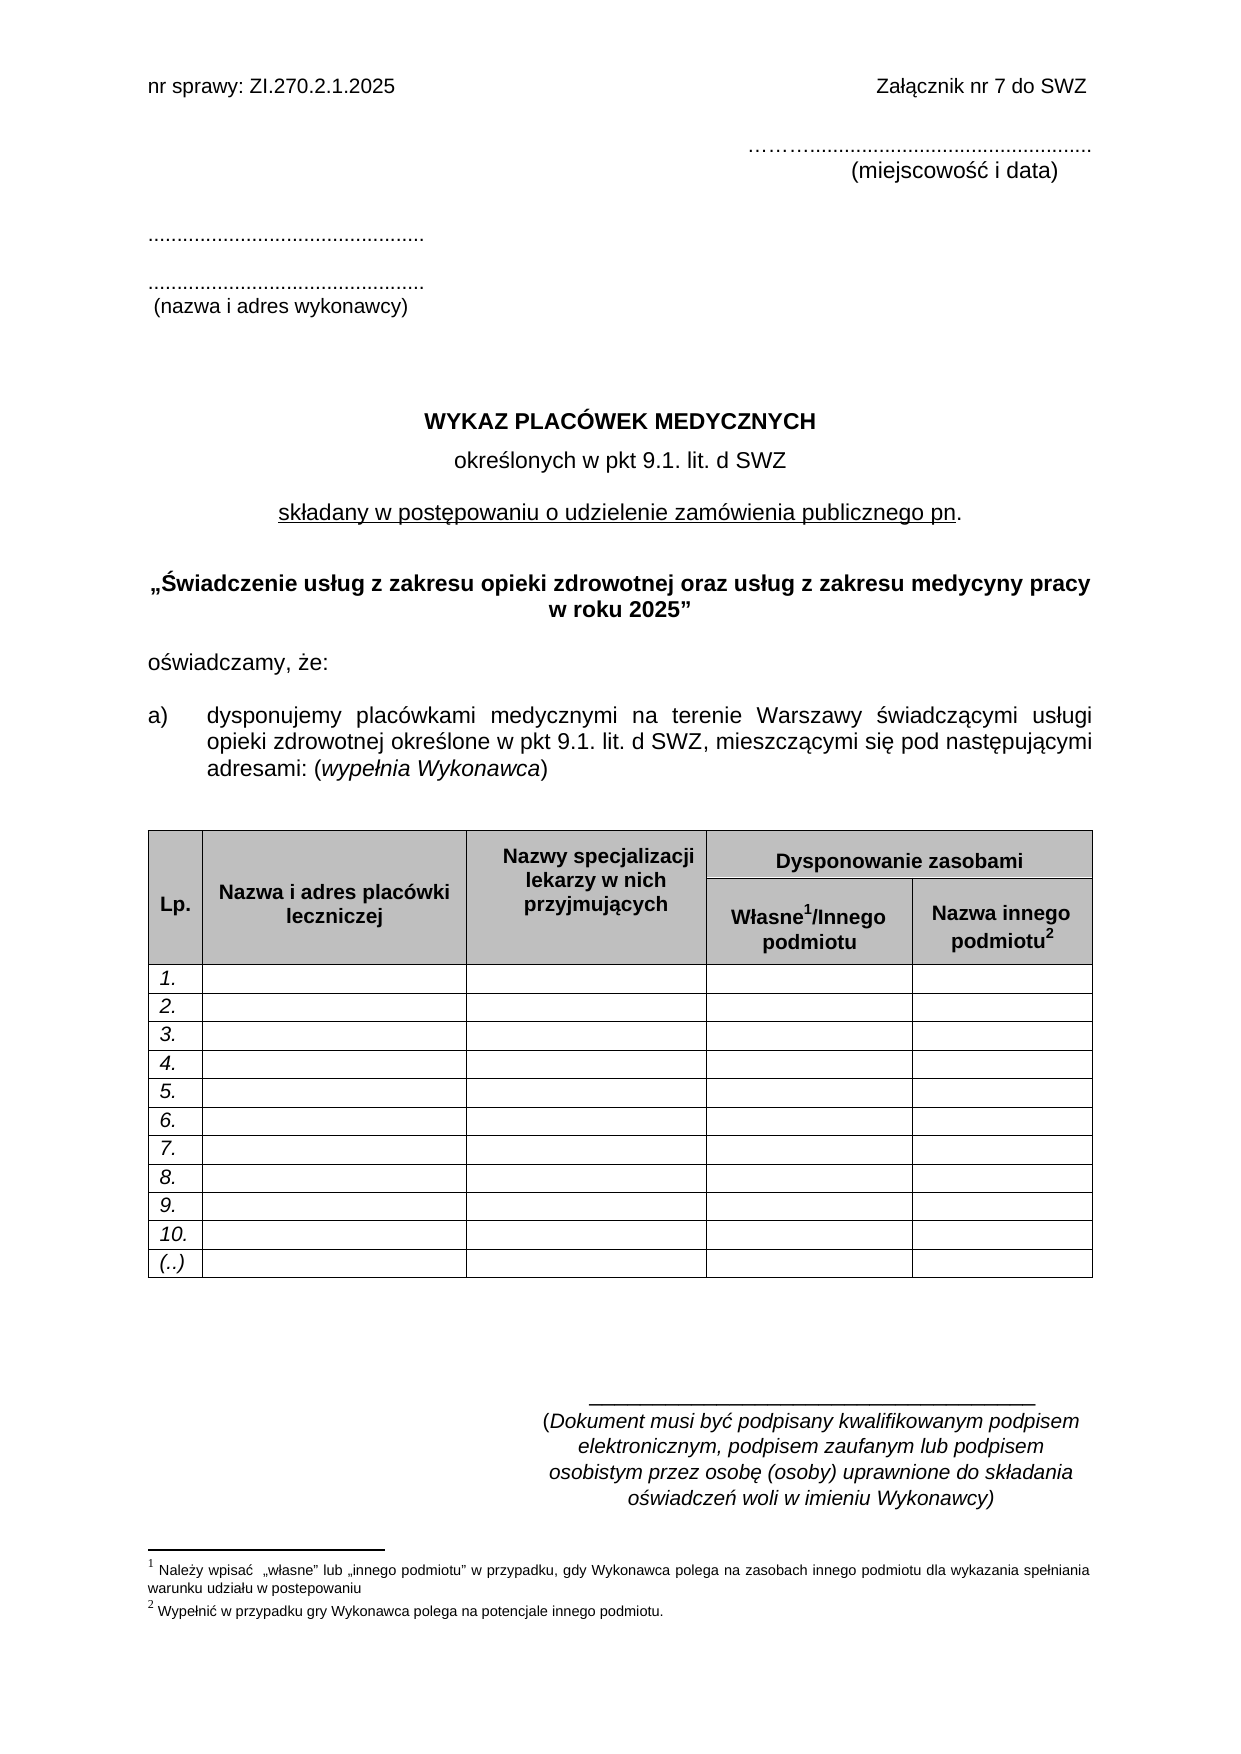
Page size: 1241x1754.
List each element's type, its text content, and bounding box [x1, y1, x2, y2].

text (nazwa i adres wykonawcy) [148, 294, 1093, 318]
table_cell [203, 1193, 466, 1220]
table_cell [913, 1193, 1092, 1220]
text „Świadczenie usług z zakresu opieki zdrowotnej oraz usług z zakresu medycyny pracy w roku 2025” [148, 570, 1093, 623]
table_cell 7. [149, 1136, 202, 1163]
table_cell [203, 1079, 466, 1107]
table_cell [707, 1136, 912, 1163]
table_cell [467, 1221, 706, 1249]
table_header Nazwy specjalizacji lekarzy w nich przyjmujących [467, 831, 706, 964]
table_cell [913, 1136, 1092, 1163]
table_cell [913, 1250, 1092, 1277]
table_cell 3. [149, 1022, 202, 1050]
table_cell 4. [149, 1051, 202, 1078]
table_cell [707, 1221, 912, 1249]
table_cell [203, 1165, 466, 1192]
table_cell [203, 1136, 466, 1163]
table_cell [467, 1079, 706, 1107]
table_cell [913, 1165, 1092, 1192]
table_cell [707, 1079, 912, 1107]
table_cell [203, 1250, 466, 1277]
table_cell [913, 1022, 1092, 1050]
text oświadczamy, że: [148, 649, 1093, 676]
table_cell [707, 994, 912, 1021]
table_cell [913, 1108, 1092, 1135]
table_cell [707, 1022, 912, 1050]
text WYKAZ PLACÓWEK MEDYCZNYCH [148, 408, 1093, 434]
table_cell 5. [149, 1079, 202, 1107]
table_cell [707, 1250, 912, 1277]
text ................................................ [148, 222, 1093, 246]
table_header Dysponowanie zasobami [707, 831, 1092, 877]
text ………................................................. [148, 133, 1093, 157]
table_cell [467, 994, 706, 1021]
table_cell [467, 1250, 706, 1277]
table_cell [203, 1022, 466, 1050]
table_cell [203, 965, 466, 993]
table_cell [707, 965, 912, 993]
table_cell [707, 1193, 912, 1220]
table_cell 1. [149, 965, 202, 993]
table_cell [467, 1165, 706, 1192]
text (miejscowość i data) [785, 157, 1093, 183]
table_cell 8. [149, 1165, 202, 1192]
table_header Lp. [149, 831, 202, 964]
table_cell [913, 1079, 1092, 1107]
text ___________________________________ (Dokument musi być podpisany kwalifikowanym podpisem elektronicznym, podpisem zaufanym lub podpisem osobistym przez osobę (osoby) uprawnione do składania oświadczeń woli w imieniu Wykonawcy) [532, 1380, 1093, 1510]
table_cell [467, 1022, 706, 1050]
table_cell [913, 965, 1092, 993]
text ................................................ [148, 270, 1093, 294]
table_cell [913, 1051, 1092, 1078]
table_cell [203, 1051, 466, 1078]
table_cell [467, 1108, 706, 1135]
text składany w postępowaniu o udzielenie zamówienia publicznego pn. [148, 499, 1093, 526]
table_header Nazwa i adres placówki leczniczej [203, 831, 466, 964]
table_cell 10. [149, 1221, 202, 1249]
table_cell [203, 1108, 466, 1135]
table_cell [467, 965, 706, 993]
table_cell [203, 994, 466, 1021]
table_cell [707, 1108, 912, 1135]
table_cell [467, 1136, 706, 1163]
table_cell [913, 994, 1092, 1021]
table_cell 6. [149, 1108, 202, 1135]
table_cell 9. [149, 1193, 202, 1220]
table_cell Własne/Innego podmiotu [707, 879, 912, 964]
table_cell Nazwa innego podmiotu [913, 879, 1092, 964]
table_cell [467, 1051, 706, 1078]
text określonych w pkt 9.1. lit. d SWZ [148, 447, 1093, 473]
table_cell [913, 1221, 1092, 1249]
table_cell (..) [149, 1250, 202, 1277]
table_cell [707, 1051, 912, 1078]
table_cell [467, 1193, 706, 1220]
table_cell [707, 1165, 912, 1192]
list dysponujemy placówkami medycznymi na terenie Warszawy świadczącymi usługi opieki zdrowotnej określone w pkt 9.1. lit. d SWZ, mieszczącymi się pod następującymi adresami: (wypełnia Wykonawca) [148, 702, 1093, 781]
table_cell 2. [149, 994, 202, 1021]
table_cell [203, 1221, 466, 1249]
